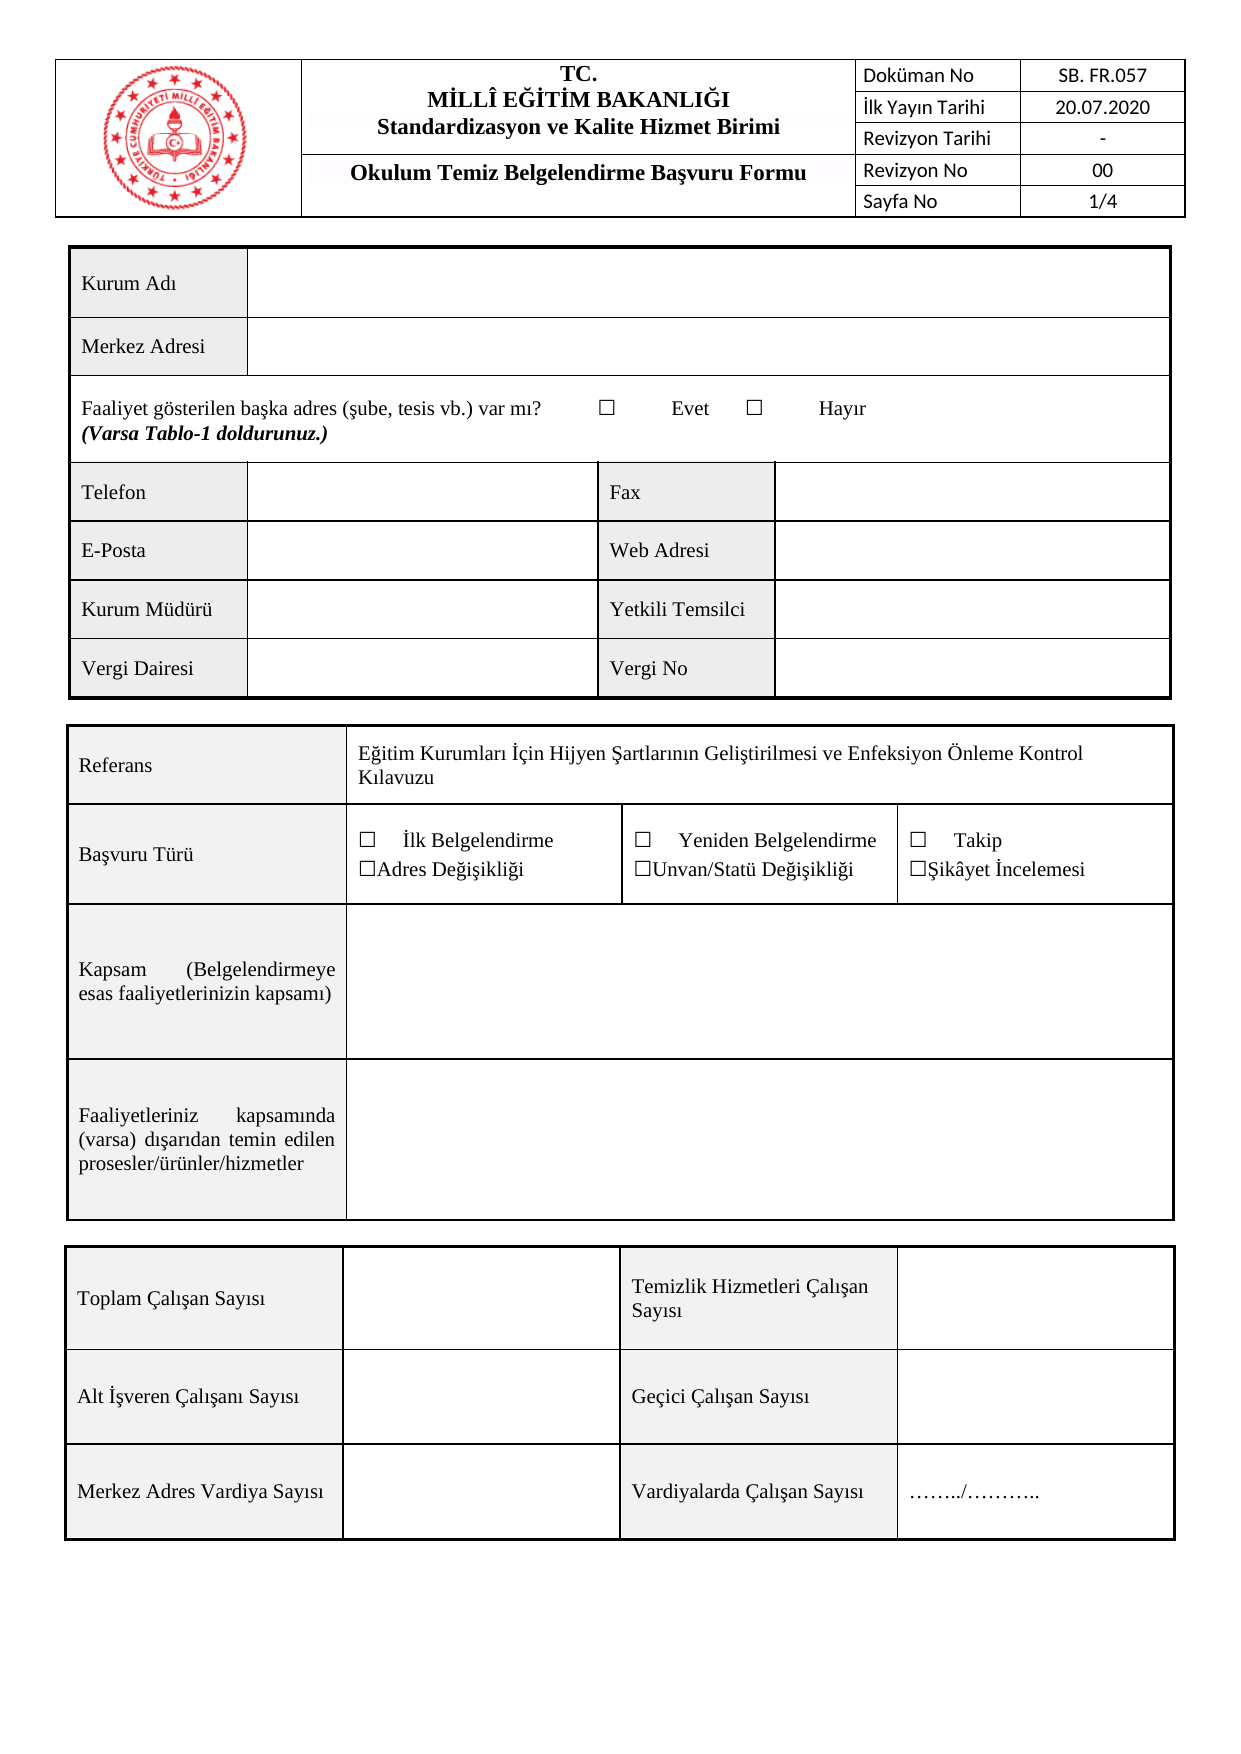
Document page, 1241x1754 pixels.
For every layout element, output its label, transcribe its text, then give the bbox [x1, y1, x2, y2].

table_cell [344, 1445, 619, 1537]
table_cell [248, 318, 1169, 375]
table_header [898, 1248, 1173, 1348]
table_header Temizlik Hizmetleri Çalışan Sayısı [621, 1248, 897, 1348]
table_cell [776, 463, 1169, 520]
table_cell Faaliyet gösterilen başka adres (şube, tesis vb.) var mı? Evet Hayır (Varsa Tablo-1 doldurunuz.) [71, 376, 1169, 461]
table_header [248, 249, 1169, 317]
table_header Toplam Çalışan Sayısı [67, 1248, 342, 1348]
table_cell ……../……….. [898, 1445, 1173, 1537]
table_cell Kapsam (Belgelendirmeye esas faaliyetlerinizin kapsamı) [69, 905, 346, 1058]
table_cell Yeniden Belgelendirme Unvan/Statü Değişikliği [623, 805, 897, 903]
table_cell İlk Belgelendirme Adres Değişikliği [347, 805, 621, 903]
table_cell [248, 522, 597, 579]
table_cell Yetkili Temsilci [599, 581, 774, 638]
table_cell [344, 1350, 619, 1443]
table_cell Web Adresi [599, 522, 774, 579]
table_cell Takip Şikâyet İncelemesi [898, 805, 1172, 903]
table_cell Merkez Adresi [71, 318, 247, 375]
table_cell Alt İşveren Çalışanı Sayısı [67, 1350, 342, 1443]
table_cell Faaliyetleriniz kapsamında (varsa) dışarıdan temin edilen prosesler/ürünler/hizmetler [69, 1060, 346, 1219]
table_cell Vergi Dairesi [71, 639, 247, 696]
table_cell Geçici Çalışan Sayısı [621, 1350, 897, 1443]
table_cell [776, 639, 1169, 696]
table_cell Telefon [71, 463, 247, 520]
table_header Kurum Adı [71, 249, 247, 317]
table_cell [347, 1060, 1172, 1219]
table_cell Merkez Adres Vardiya Sayısı [67, 1445, 342, 1537]
table_header [344, 1248, 619, 1348]
table_cell E-Posta [71, 522, 247, 579]
table_cell Başvuru Türü [69, 805, 346, 903]
table_cell [347, 905, 1172, 1058]
table_cell Fax [599, 463, 774, 520]
table_cell Vergi No [599, 639, 774, 696]
table_cell [898, 1350, 1173, 1443]
picture [103, 66, 247, 210]
table_cell Vardiyalarda Çalışan Sayısı [621, 1445, 897, 1537]
table_header Eğitim Kurumları İçin Hijyen Şartlarının Geliştirilmesi ve Enfeksiyon Önleme Kontrol Kılavuzu [347, 727, 1172, 803]
table_cell Kurum Müdürü [71, 581, 247, 638]
table_header Referans [69, 727, 346, 803]
table_cell [248, 639, 597, 696]
table_cell [776, 581, 1169, 638]
table_cell [248, 581, 597, 638]
table_cell [776, 522, 1169, 579]
table_cell [248, 463, 597, 520]
